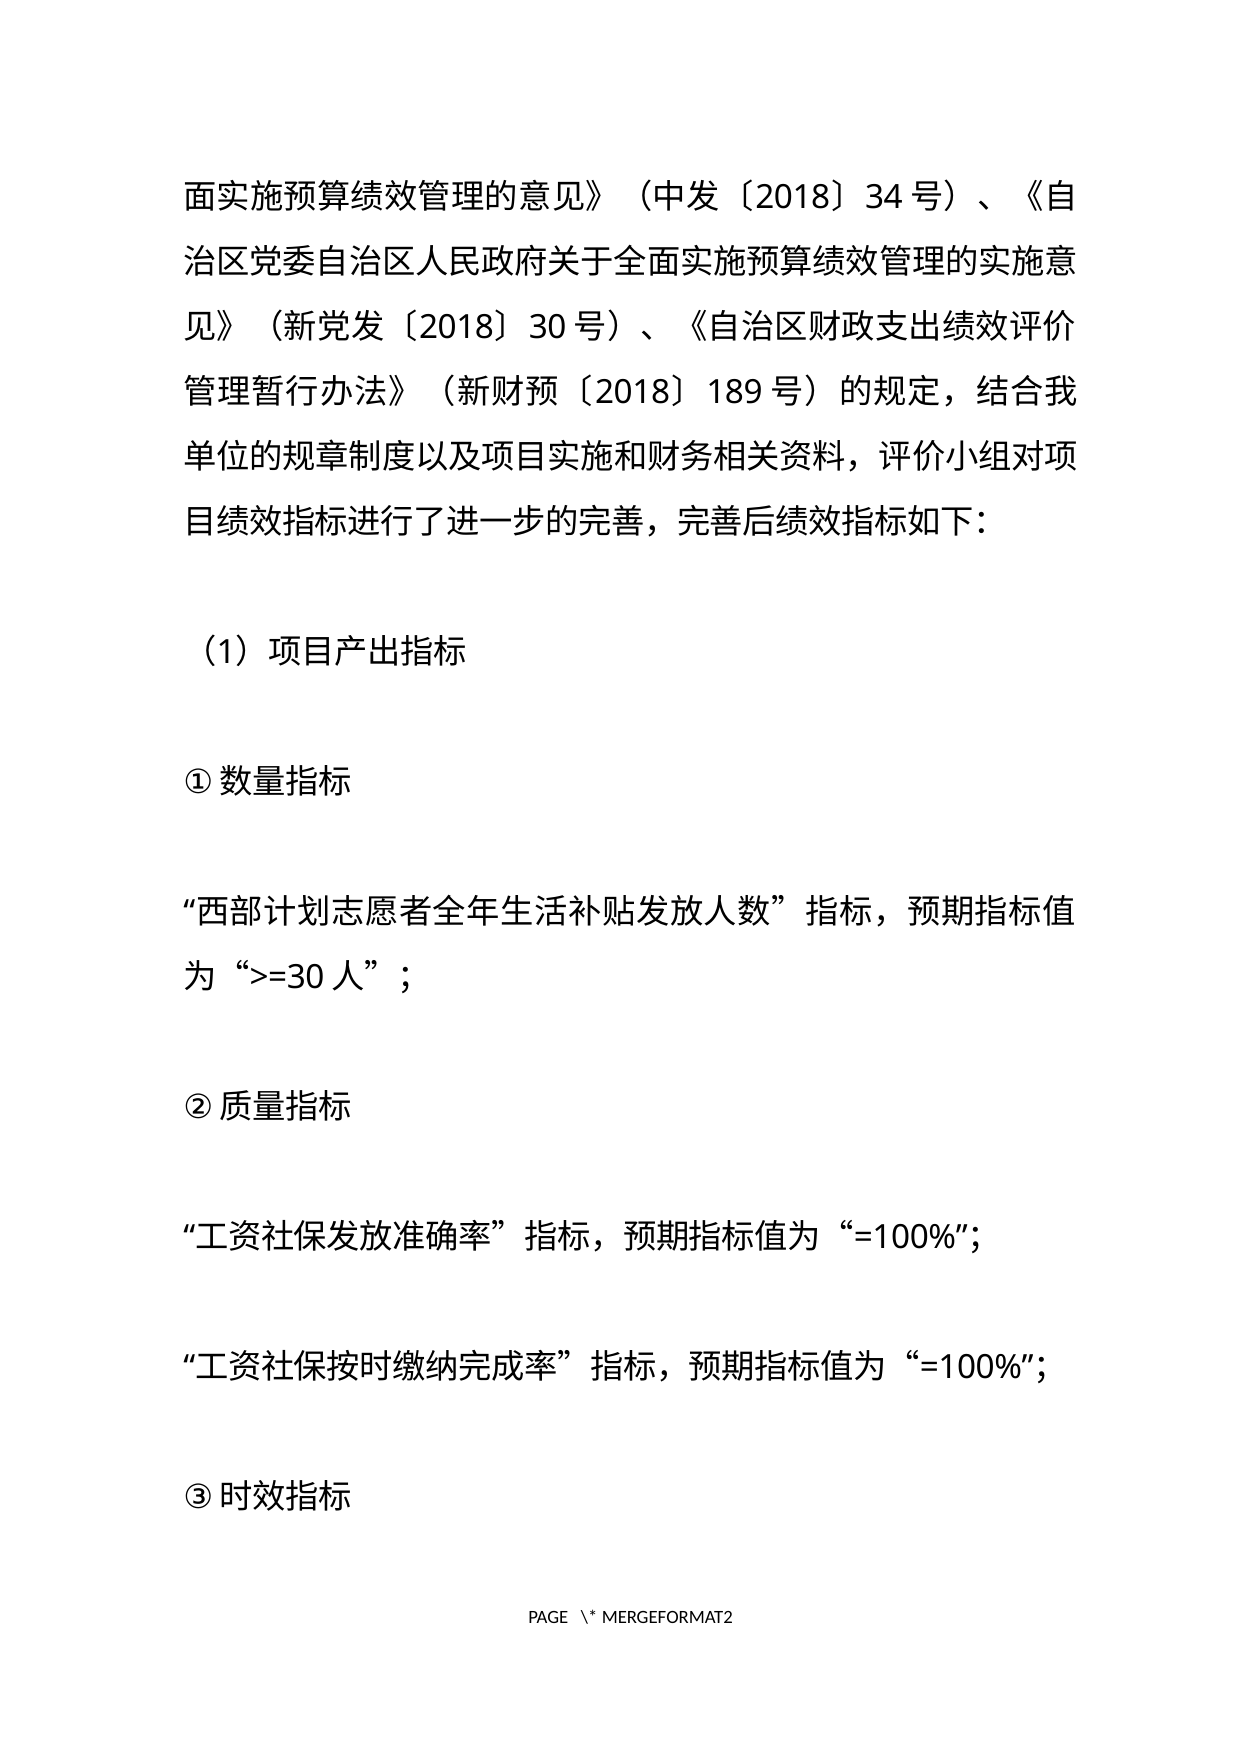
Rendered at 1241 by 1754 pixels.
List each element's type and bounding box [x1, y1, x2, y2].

text [183, 162, 1078, 1527]
